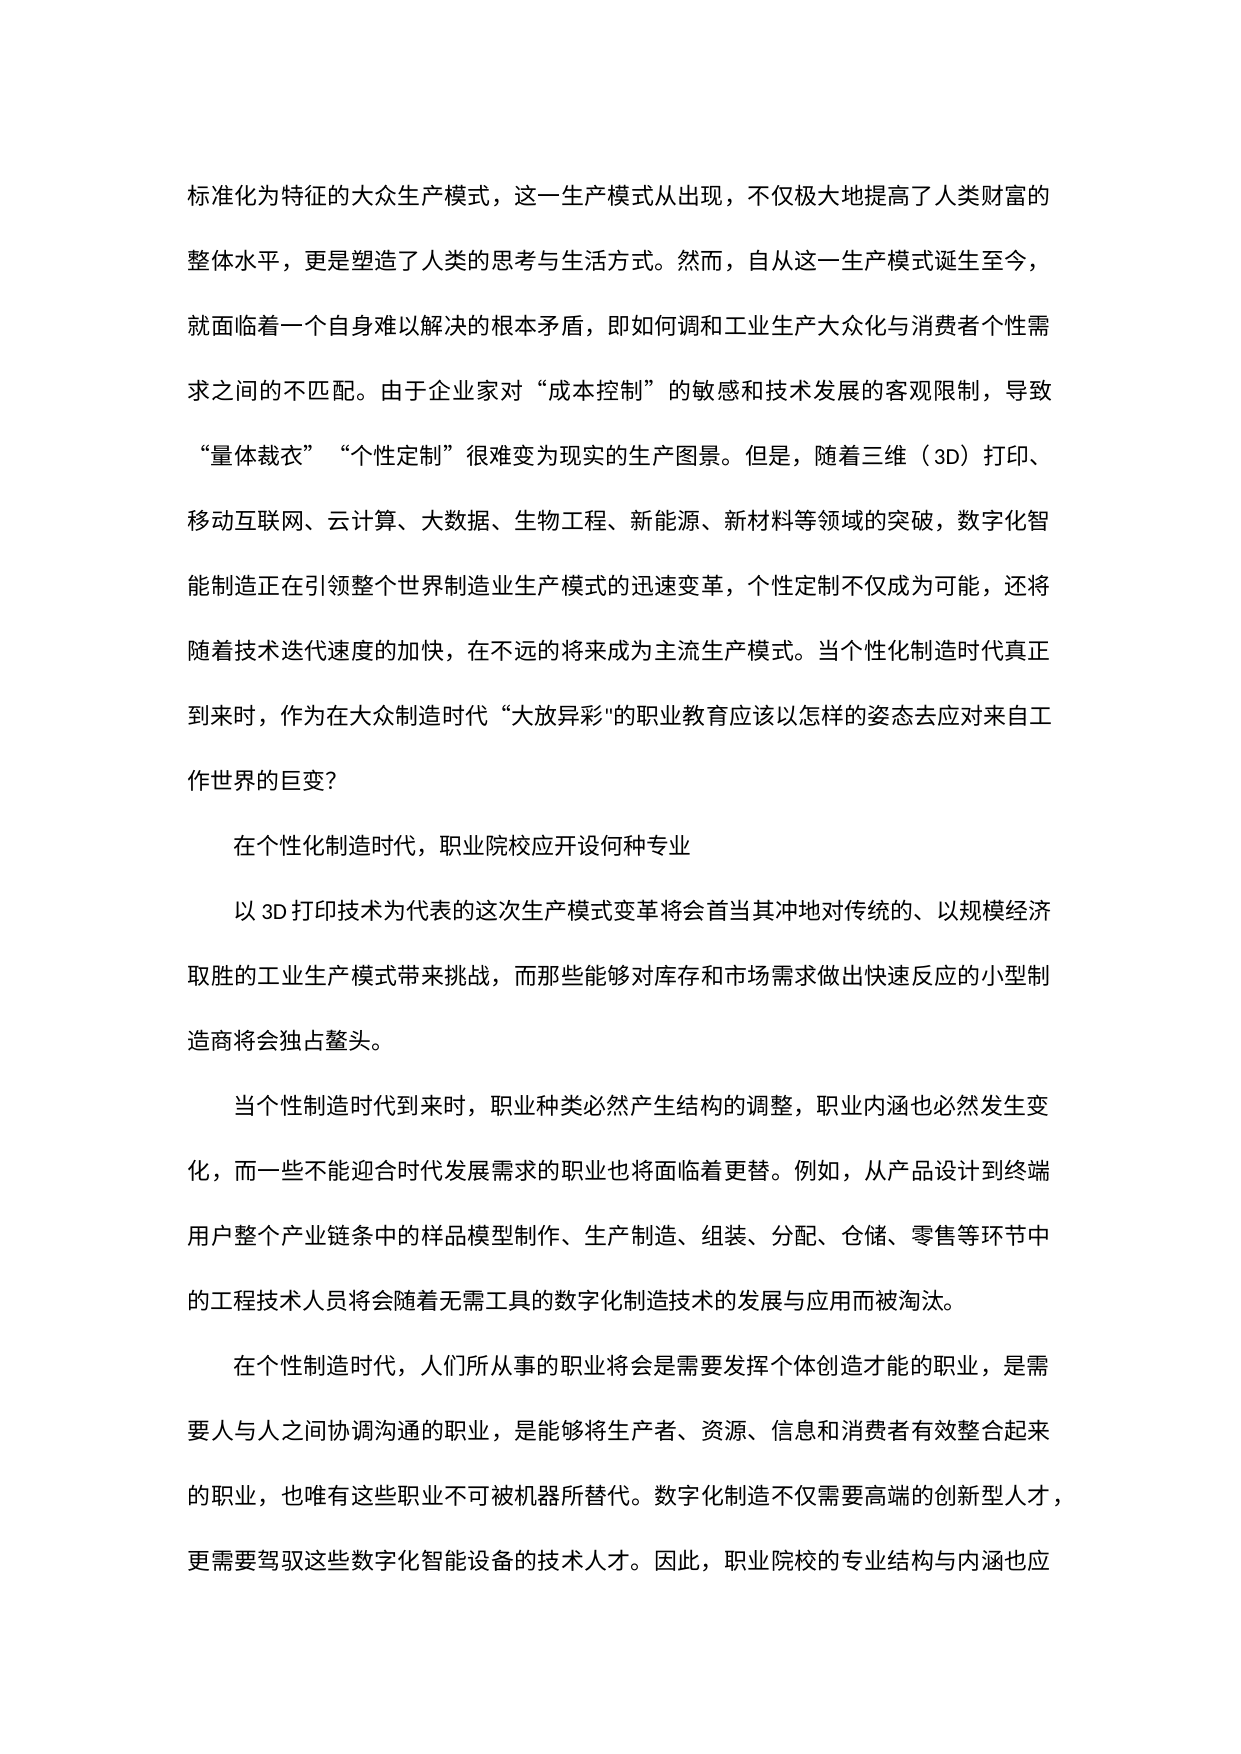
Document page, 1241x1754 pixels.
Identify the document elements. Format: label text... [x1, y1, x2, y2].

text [187, 1332, 1053, 1592]
text 在个性化制造时代，职业院校应开设何种专业 [187, 812, 1053, 877]
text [187, 162, 1053, 812]
text 以3D打印技术为代表的这次生产模式变革将会首当其冲地对传统的、以规模经济取胜的工业生产模式带来挑战，而那些能够对库存和市场需求做出快速反应的小型制造商将会独占鳌头。 [187, 877, 1053, 1072]
text 当个性制造时代到来时，职业种类必然产生结构的调整，职业内涵也必然发生变化，而一些不能迎合时代发展需求的职业也将面临着更替。例如，从产品设计到终端用户整个产业链条中的样品模型制作、生产制造、组装、分配、仓储、零售等环节中的工程技术人员将会随着无需工具的数字化制造技术的发展与应用而被淘汰。 [187, 1072, 1053, 1332]
